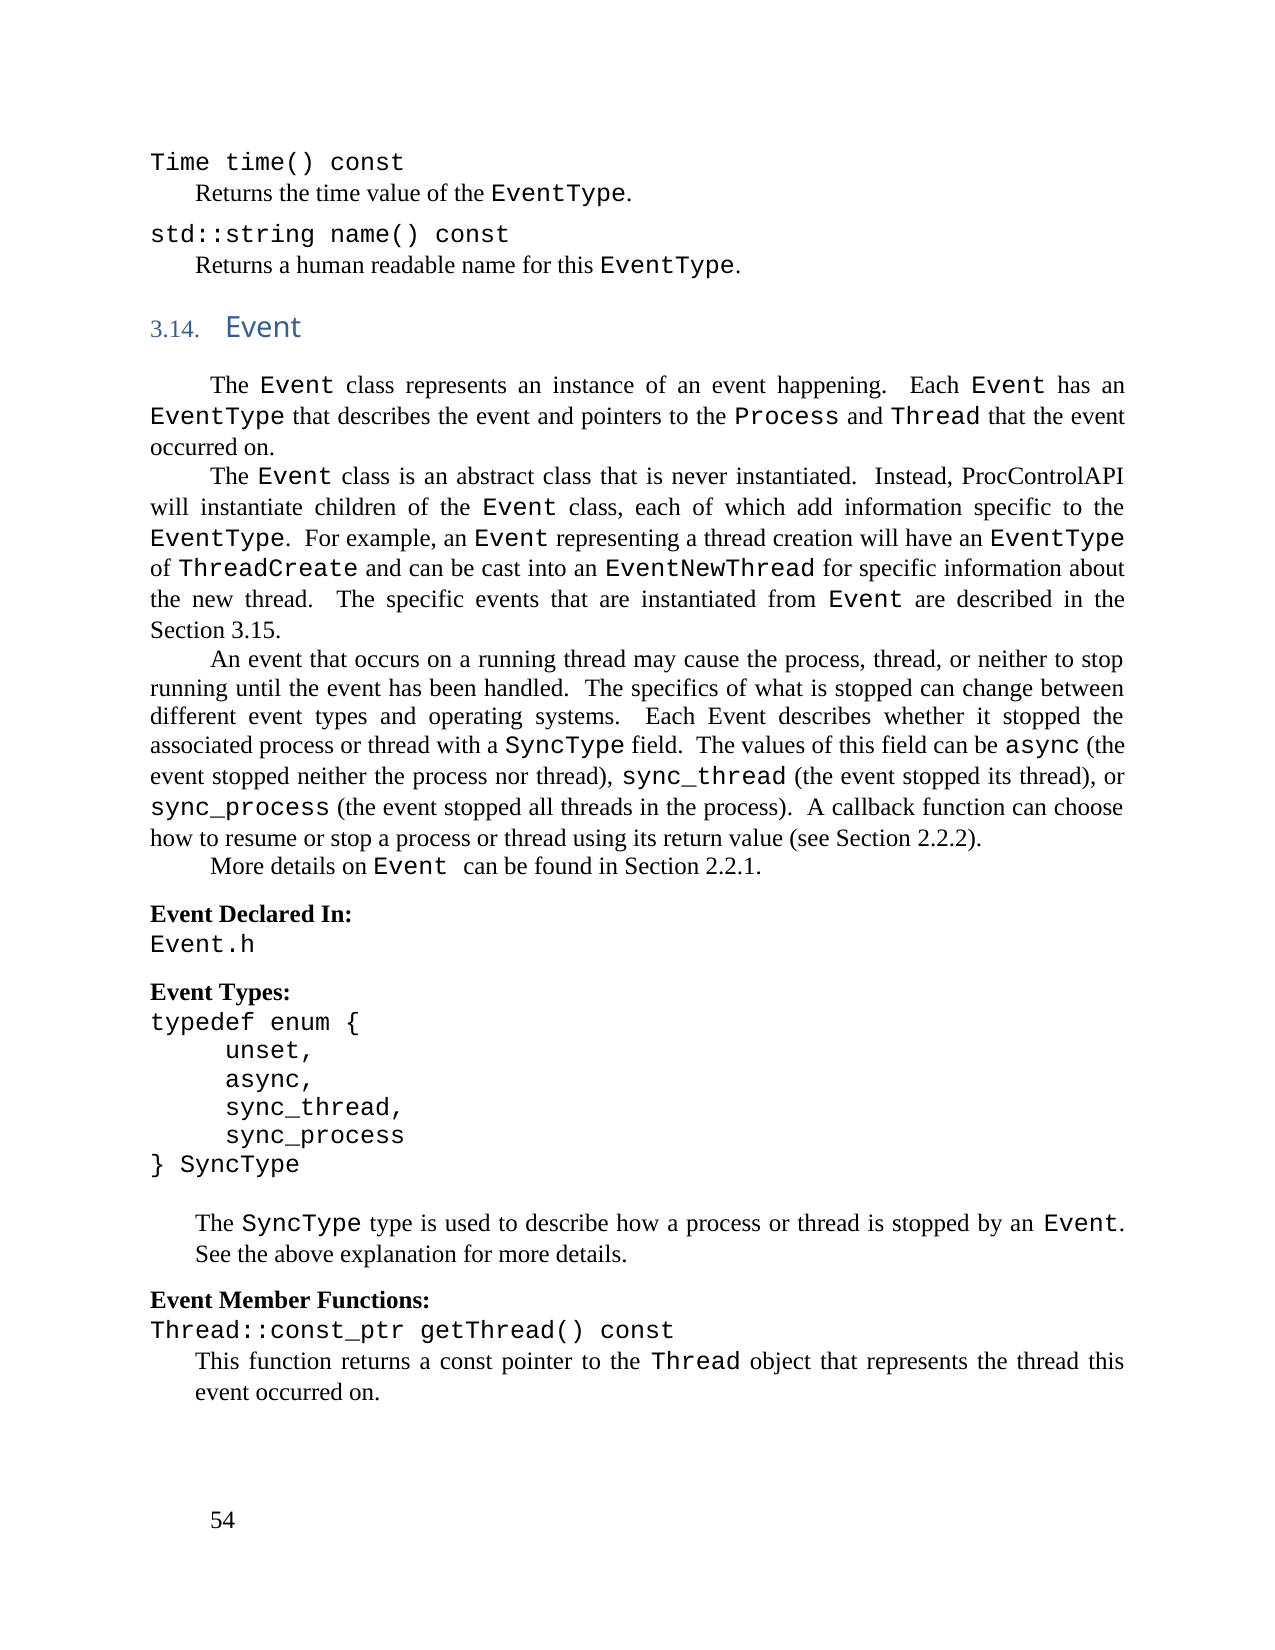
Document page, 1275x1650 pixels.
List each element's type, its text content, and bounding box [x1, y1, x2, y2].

text More details on Event can be found in Section 2.2.1.. [150, 851, 1125, 882]
text Time time() const [150, 150, 1125, 178]
text Returns a human readable name for this EventType. [195, 250, 1125, 281]
text This function returns a const pointer to the Thread object that represents the thread this event occurred on. [195, 1346, 1125, 1406]
text The SyncType type is used to describe how a process or thread is stopped by an Event. See the above explanation for more details. [195, 1208, 1125, 1268]
text std::string name() const [150, 222, 1125, 250]
text sync_process } SyncType [150, 1123, 1125, 1180]
text Returns the time value of the EventType. [195, 178, 1125, 209]
text Thread::const_ptr getThread() const [150, 1318, 1125, 1346]
subtitle Event [150, 306, 1125, 346]
subtitle Event Member Functions: [150, 1285, 1125, 1313]
text The Event class represents an instance of an event happening. Each Event has an EventType that describes the event and pointers to the Process and Thread that the event occurred on. [150, 371, 1125, 461]
subtitle Event Types: [150, 977, 1125, 1006]
subtitle Event Declared In: [150, 899, 1125, 928]
text async, [150, 1066, 1125, 1095]
text sync_thread, [150, 1095, 1125, 1123]
text The Event class is an abstract class that is never instantiated. Instead, ProcControlAPI will instantiate children of the Event class, each of which add information specific to the EventType. For example, an Event representing a thread creation will have an EventType of ThreadCreate and can be cast into an EventNewThread for specific information about the new thread. The specific events that are instantiated from Event are described in the Section 3.15.. [150, 461, 1125, 644]
text An event that occurs on a running thread may cause the process, thread, or neither to stop running until the event has been handled. The specifics of what is stopped can change between different event types and operating systems. Each Event describes whether it stopped the associated process or thread with a SyncType field. The values of this field can be async (the event stopped neither the process nor thread), sync_thread (the event stopped its thread), or sync_process (the event stopped all threads in the process). A callback function can choose how to resume or stop a process or thread using its return value (see Section 2.2.2.). [150, 644, 1125, 851]
text Event.h [150, 932, 1125, 960]
text unset, [150, 1038, 1125, 1066]
text typedef enum { [150, 1010, 1125, 1038]
